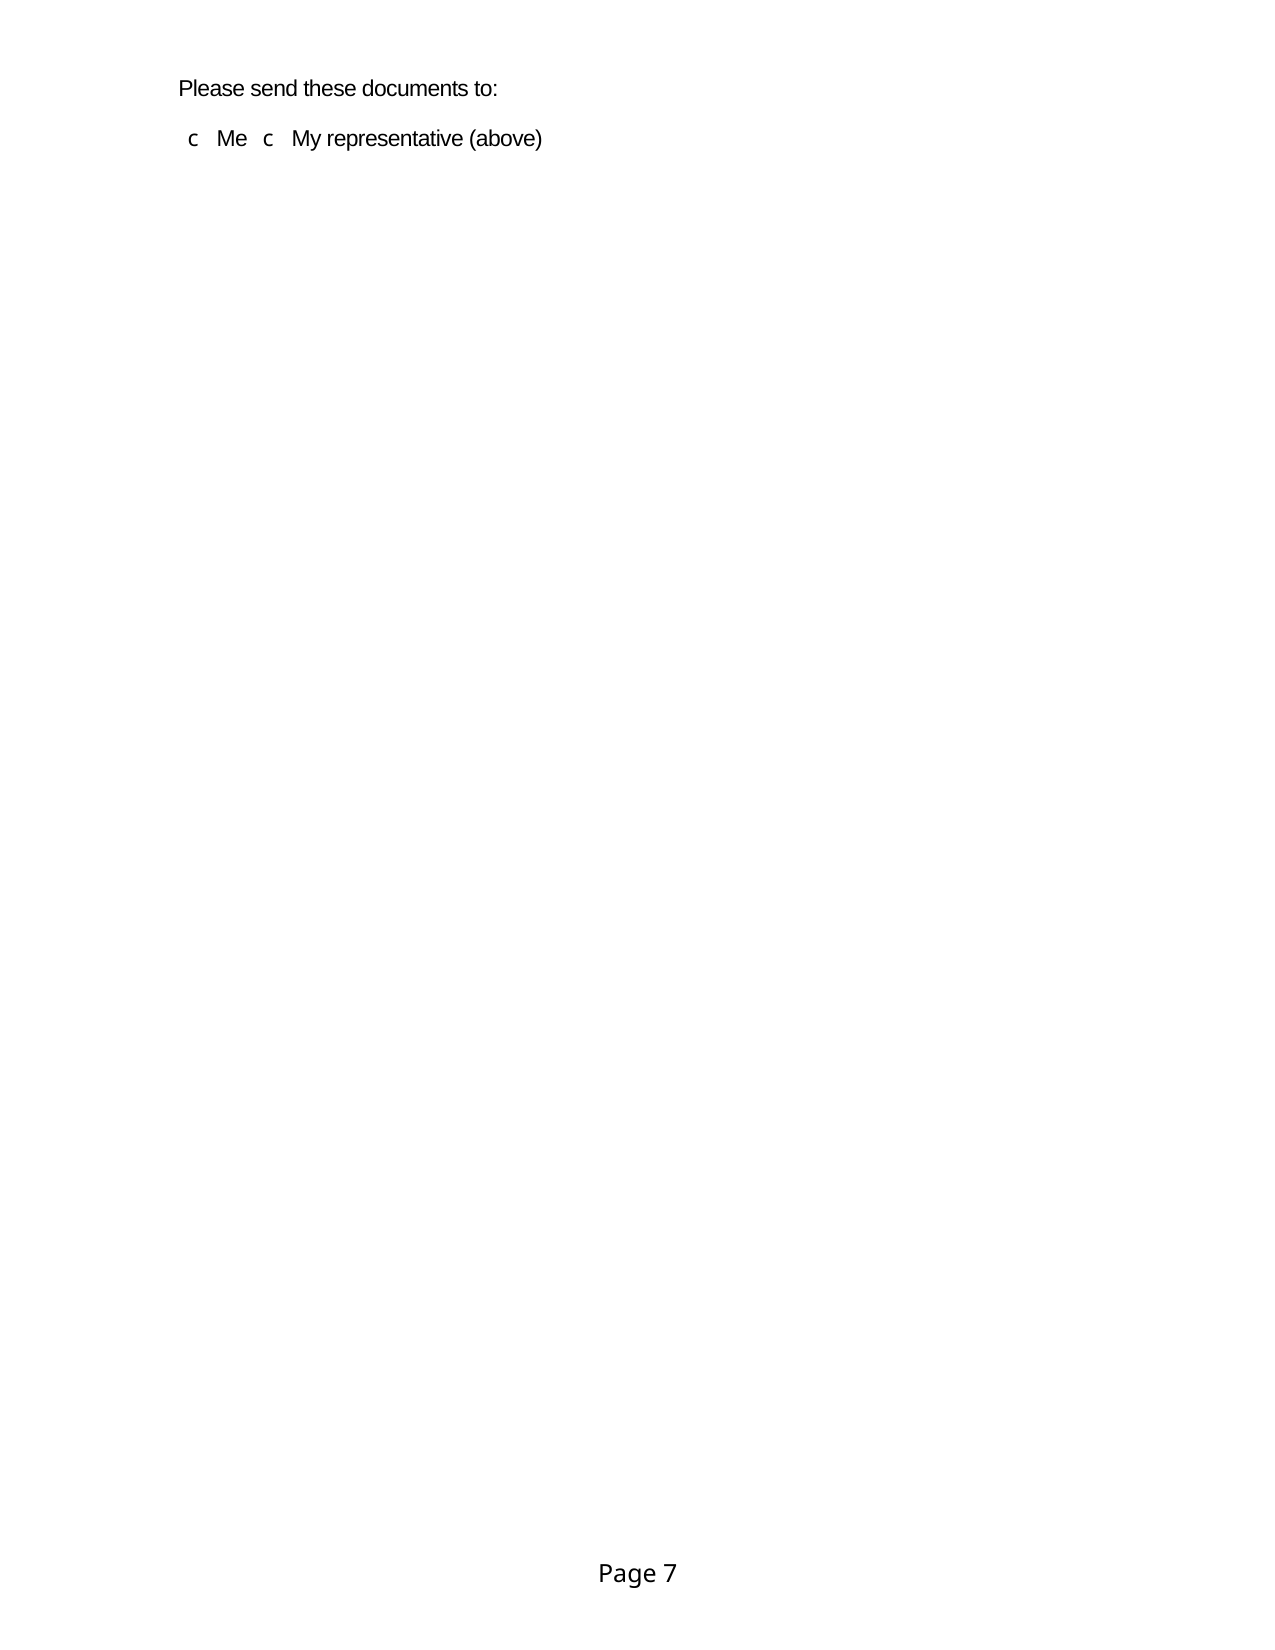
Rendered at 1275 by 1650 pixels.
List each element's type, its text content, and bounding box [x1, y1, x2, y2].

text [131, 75, 1144, 101]
text c Me c My representative (above) [131, 122, 1144, 153]
